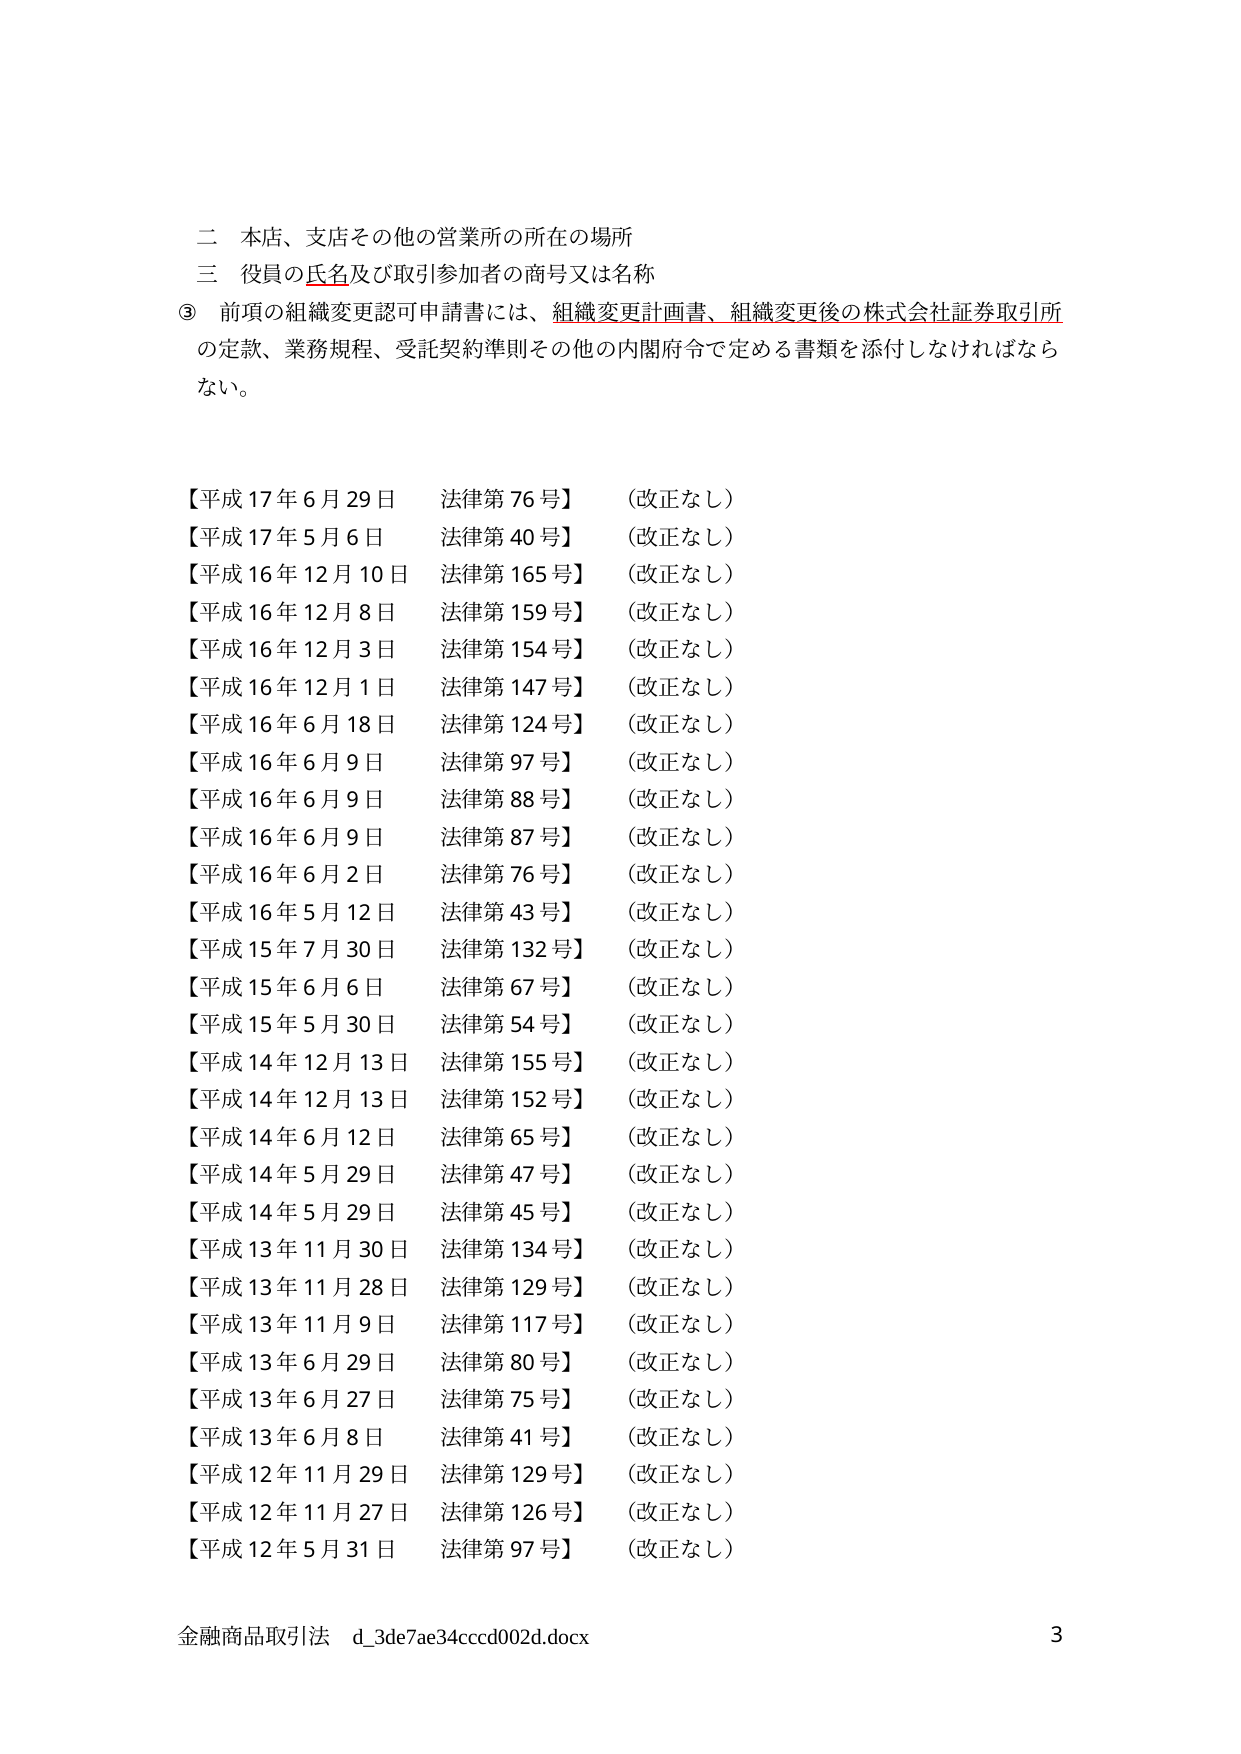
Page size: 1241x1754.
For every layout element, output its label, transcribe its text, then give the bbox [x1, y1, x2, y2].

text 【平成12年11月27日 法律第126号】 （改正なし） [177, 1492, 1063, 1529]
text 【平成14年12月13日 法律第155号】 （改正なし） [177, 1042, 1063, 1079]
text 【平成15年5月30日 法律第54号】 （改正なし） [177, 1004, 1063, 1042]
text 【平成16年6月9日 法律第97号】 （改正なし） [177, 742, 1063, 779]
text 【平成16年12月10日 法律第165号】 （改正なし） [177, 554, 1063, 592]
text 【平成16年6月2日 法律第76号】 （改正なし） [177, 854, 1063, 892]
text 【平成16年6月9日 法律第87号】 （改正なし） [177, 817, 1063, 854]
text 【平成13年6月27日 法律第75号】 （改正なし） [177, 1379, 1063, 1417]
text 【平成15年7月30日 法律第132号】 （改正なし） [177, 929, 1063, 967]
text 【平成14年5月29日 法律第45号】 （改正なし） [177, 1192, 1063, 1229]
text 【平成13年11月30日 法律第134号】 （改正なし） [177, 1229, 1063, 1267]
text 【平成15年6月6日 法律第67号】 （改正なし） [177, 967, 1063, 1004]
text 【平成14年12月13日 法律第152号】 （改正なし） [177, 1079, 1063, 1117]
text 【平成12年11月29日 法律第129号】 （改正なし） [177, 1454, 1063, 1492]
text 【平成14年6月12日 法律第65号】 （改正なし） [177, 1117, 1063, 1154]
text 【平成13年6月8日 法律第41号】 （改正なし） [177, 1417, 1063, 1454]
text 【平成16年12月8日 法律第159号】 （改正なし） [177, 592, 1063, 629]
text 【平成13年11月28日 法律第129号】 （改正なし） [177, 1267, 1063, 1304]
text 【平成16年6月18日 法律第124号】 （改正なし） [177, 704, 1063, 742]
text 【平成14年5月29日 法律第47号】 （改正なし） [177, 1154, 1063, 1192]
text 【平成13年11月9日 法律第117号】 （改正なし） [177, 1304, 1063, 1342]
text 【平成12年5月31日 法律第97号】 （改正なし） [177, 1529, 1063, 1567]
text 【平成16年12月1日 法律第147号】 （改正なし） [177, 667, 1063, 704]
text 二 本店、支店その他の営業所の所在の場所 [196, 217, 1063, 254]
text 【平成16年12月3日 法律第154号】 （改正なし） [177, 629, 1063, 667]
text 【平成16年5月12日 法律第43号】 （改正なし） [177, 892, 1063, 929]
text ③ 前項の組織変更認可申請書には、組織変更計画書、組織変更後の株式会社証券取引所の定款、業務規程、受託契約準則その他の内閣府令で定める書類を添付しなければならない。 [177, 292, 1063, 404]
text 【平成16年6月9日 法律第88号】 （改正なし） [177, 779, 1063, 817]
text 三 役員の氏名及び取引参加者の商号又は名称 [196, 254, 1063, 292]
text 【平成17年5月6日 法律第40号】 （改正なし） [177, 517, 1063, 554]
text 【平成17年6月29日 法律第76号】 （改正なし） [177, 479, 1063, 517]
text 【平成13年6月29日 法律第80号】 （改正なし） [177, 1342, 1063, 1379]
